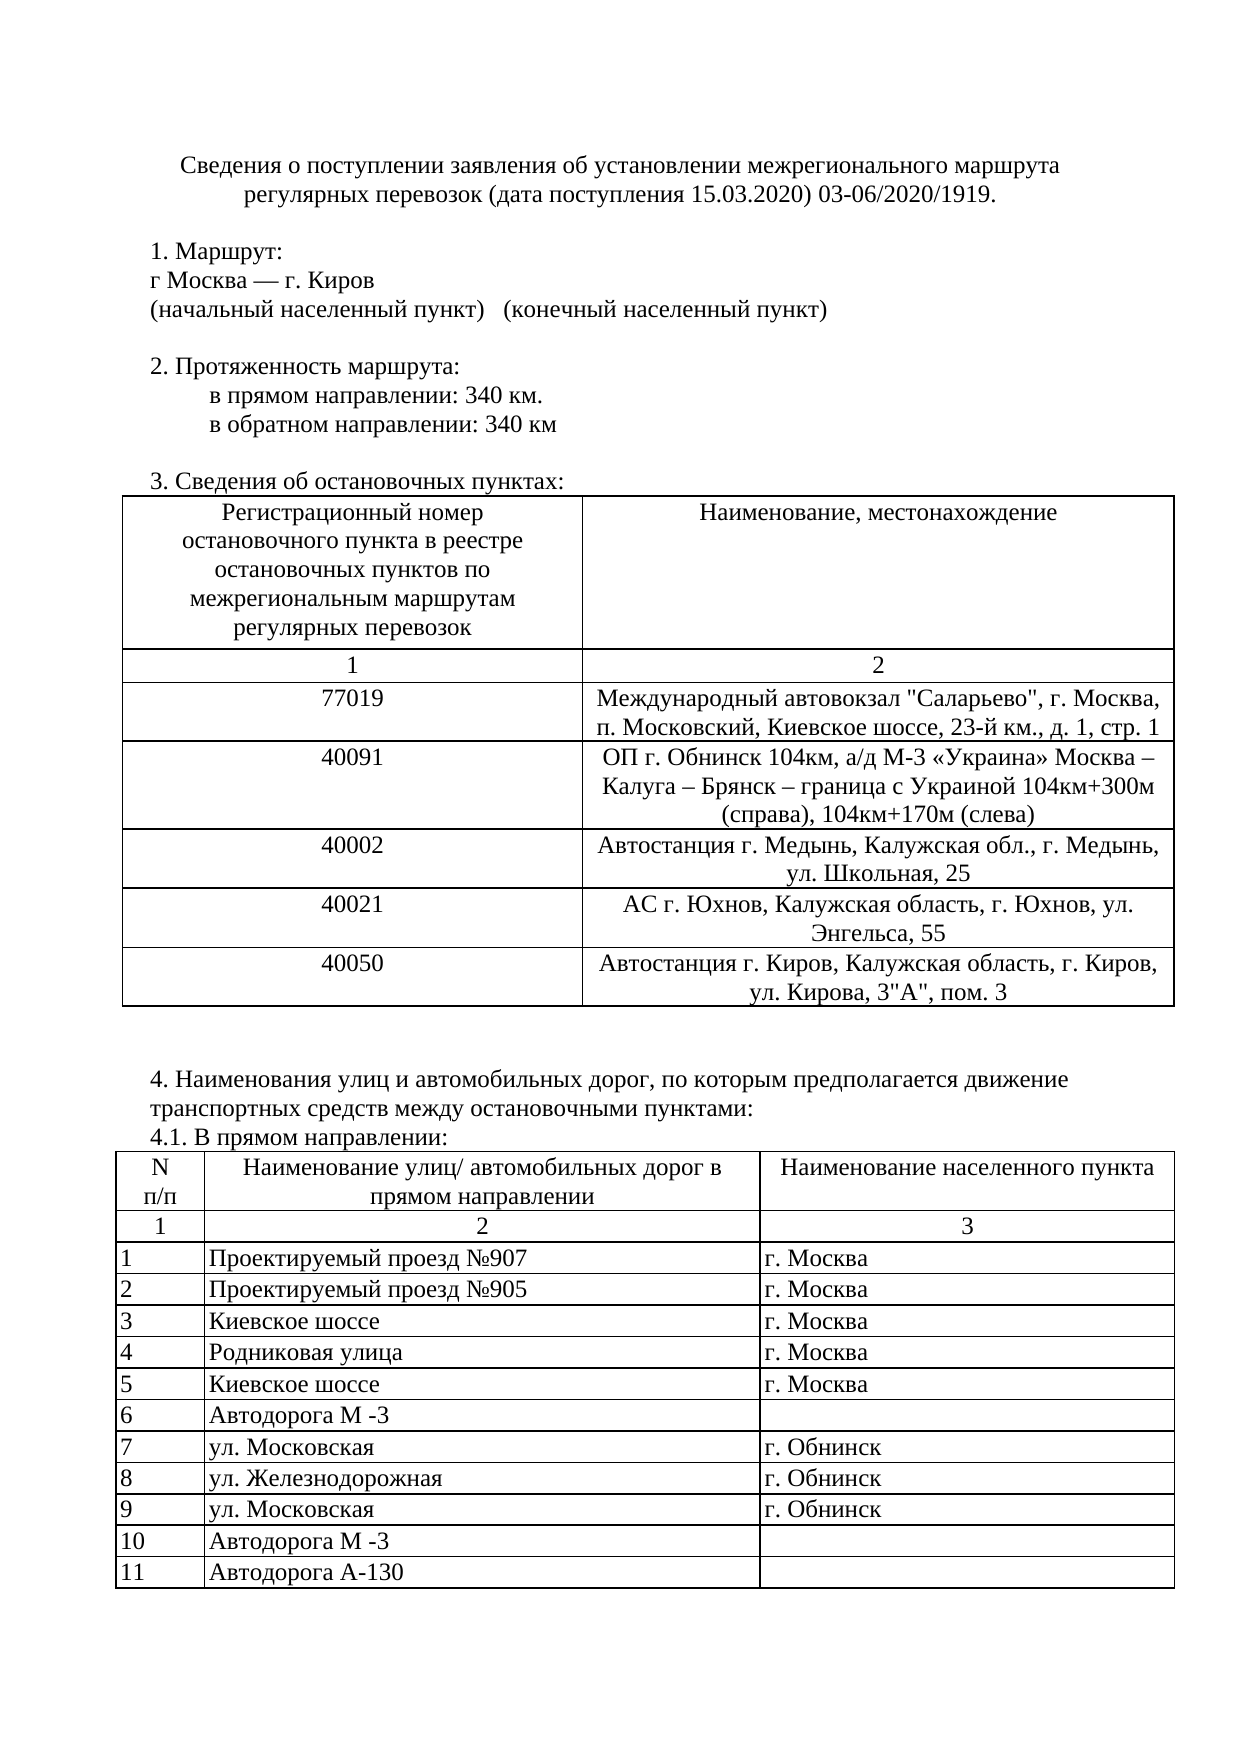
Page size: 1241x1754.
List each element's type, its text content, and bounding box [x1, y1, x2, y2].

table_cell г. Обнинск [761, 1432, 1174, 1461]
table_cell [761, 1526, 1174, 1556]
table_cell Киевское шоссе [205, 1369, 759, 1398]
table_cell ул. Московская [205, 1495, 759, 1524]
text в обратном направлении: 340 км [150, 409, 1090, 437]
table_cell 77019 [123, 683, 582, 740]
table_cell Родниковая улица [205, 1337, 759, 1367]
table_cell 40050 [123, 948, 582, 1005]
table_cell 11 [117, 1557, 204, 1587]
table_cell г. Москва [761, 1369, 1174, 1398]
table_cell 40091 [123, 742, 582, 828]
table_cell г. Москва [761, 1306, 1174, 1336]
table_cell ОП г. Обнинск 104км, а/д М-3 «Украина» Москва – Калуга – Брянск – граница с Украиной 104км+300м (справа), 104км+170м (слева) [583, 742, 1173, 828]
table_cell [761, 1557, 1174, 1587]
table_cell 1 [117, 1211, 204, 1241]
table_cell 2 [205, 1211, 759, 1241]
table_cell 6 [117, 1400, 204, 1430]
table_cell 2 [583, 650, 1173, 681]
table_cell Автостанция г. Киров, Калужская область, г. Киров, ул. Кирова, 3"А", пом. 3 [583, 948, 1173, 1005]
table_header Регистрационный номер остановочного пункта в реестре остановочных пунктов по межрегиональным маршрутам регулярных перевозок [123, 497, 582, 648]
table_cell Проектируемый проезд №907 [205, 1243, 759, 1273]
table_cell 40021 [123, 889, 582, 946]
table_cell [761, 1400, 1174, 1430]
table_cell Автодорога А-130 [205, 1557, 759, 1587]
table_cell 3 [117, 1306, 204, 1336]
table_cell г. Москва [761, 1337, 1174, 1367]
table_cell Автодорога М -3 [205, 1400, 759, 1430]
table_cell г. Москва [761, 1274, 1174, 1304]
text 2. Протяженность маршрута: [150, 351, 1090, 380]
table_cell г. Москва [761, 1243, 1174, 1273]
table_cell Автостанция г. Медынь, Калужская обл., г. Медынь, ул. Школьная, 25 [583, 830, 1173, 887]
text 4.1. В прямом направлении: [150, 1122, 1090, 1151]
table_cell 3 [761, 1211, 1174, 1241]
text Сведения о поступлении заявления об установлении межрегионального маршрута регулярных перевозок (дата поступления 15.03.2020) 03-06/2020/1919. [150, 150, 1090, 207]
text 3. Сведения об остановочных пунктах: [150, 466, 1090, 495]
table_cell 1 [123, 650, 582, 681]
table_cell 8 [117, 1463, 204, 1493]
table_header Наименование населенного пункта [761, 1152, 1174, 1210]
table_header Наименование улиц/ автомобильных дорог в прямом направлении [205, 1152, 759, 1210]
table_cell Автодорога М -3 [205, 1526, 759, 1556]
table_header Наименование, местонахождение [583, 497, 1173, 648]
table_cell Международный автовокзал "Саларьево", г. Москва, п. Московский, Киевское шоссе, 23-й км., д. 1, стр. 1 [583, 683, 1173, 740]
table_cell 40002 [123, 830, 582, 887]
table_cell г. Обнинск [761, 1463, 1174, 1493]
table_cell 4 [117, 1337, 204, 1367]
text 1. Маршрут: [150, 236, 1090, 265]
text (начальный населенный пункт) (конечный населенный пункт) [150, 294, 1090, 322]
table_cell ул. Московская [205, 1432, 759, 1461]
text 4. Наименования улиц и автомобильных дорог, по которым предполагается движение транспортных средств между остановочными пунктами: [150, 1064, 1090, 1122]
table_cell Киевское шоссе [205, 1306, 759, 1336]
table_cell 7 [117, 1432, 204, 1461]
text г Москва — г. Киров [150, 265, 1090, 294]
table_cell Проектируемый проезд №905 [205, 1274, 759, 1304]
table_cell 9 [117, 1495, 204, 1524]
table_cell ул. Железнодорожная [205, 1463, 759, 1493]
table_cell 1 [117, 1243, 204, 1273]
table_header N п/п [117, 1152, 204, 1210]
table_cell 2 [117, 1274, 204, 1304]
table_cell 10 [117, 1526, 204, 1556]
table_cell 5 [117, 1369, 204, 1398]
table_cell г. Обнинск [761, 1495, 1174, 1524]
table_cell АС г. Юхнов, Калужская область, г. Юхнов, ул. Энгельса, 55 [583, 889, 1173, 946]
text в прямом направлении: 340 км. [150, 380, 1090, 409]
